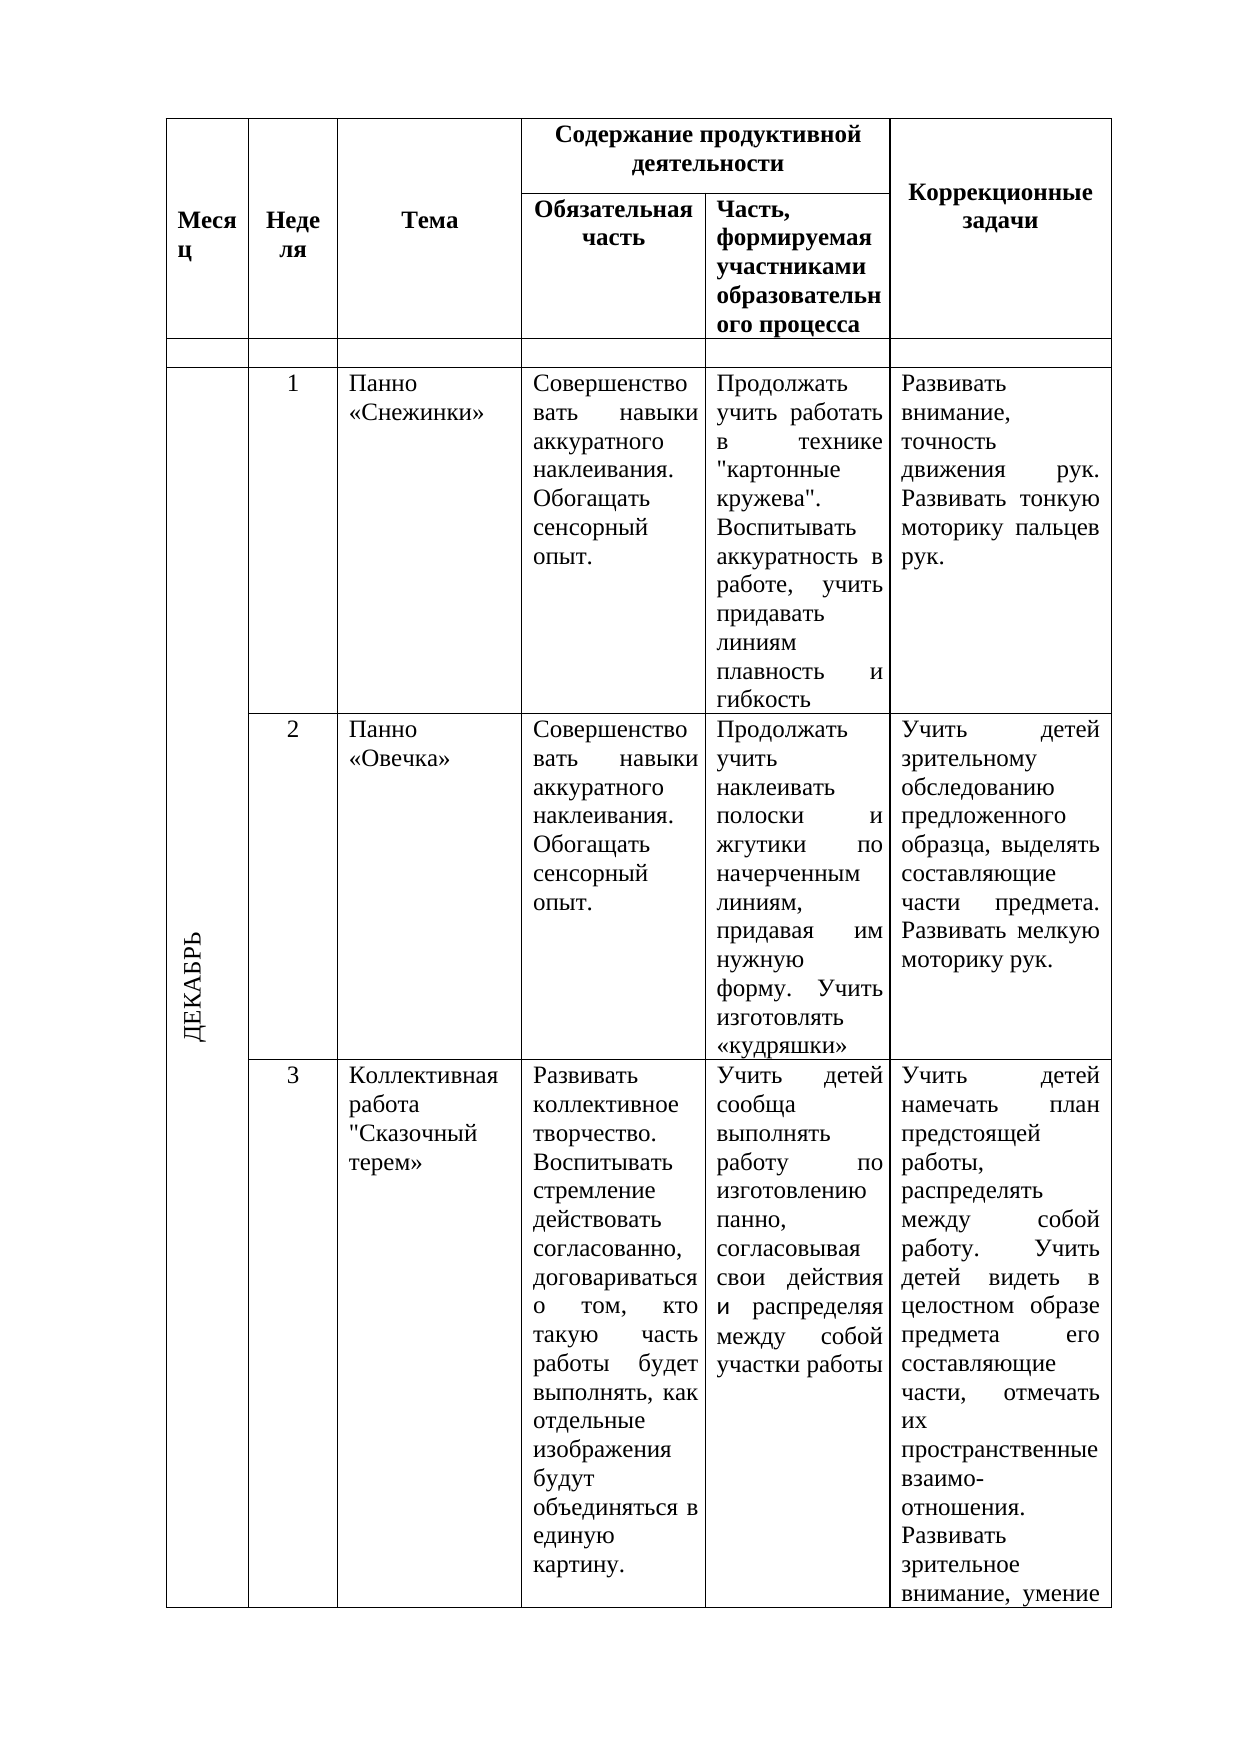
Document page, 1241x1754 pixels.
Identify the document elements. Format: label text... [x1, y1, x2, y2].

table_cell Продолжать учить наклеивать полоски и жгутики по начерченным линиям, придавая им нужную форму. Учить изготовлять «кудряшки» [706, 714, 889, 1059]
table_header Коррекционные задачи [891, 119, 1111, 337]
table_cell Учить детей зрительному обследованию предложенного образца, выделять составляющие части предмета. Развивать мелкую моторику рук. [891, 714, 1111, 1059]
table_header Тема [338, 119, 521, 337]
table_header Месяц [167, 119, 248, 337]
table_header Содержание продуктивной деятельности [522, 119, 889, 193]
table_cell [891, 1060, 1111, 1607]
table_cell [522, 1060, 705, 1607]
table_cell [338, 339, 521, 367]
table_cell Панно «Овечка» [338, 714, 521, 1059]
table_cell Часть, формируемая участниками образовательного процесса [706, 194, 889, 337]
table_cell 4 [249, 339, 337, 367]
table_cell Обязательная часть [522, 194, 705, 337]
table_header Неделя [249, 119, 337, 337]
table_cell Совершенствовать навыки аккуратного наклеивания. Обогащать сенсорный опыт. [522, 368, 705, 713]
table_cell Совершенствовать навыки аккуратного наклеивания. Обогащать сенсорный опыт. [522, 714, 705, 1059]
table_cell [891, 339, 1111, 367]
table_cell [706, 339, 889, 367]
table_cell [522, 339, 705, 367]
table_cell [706, 1060, 889, 1607]
table_cell 3 [249, 1060, 337, 1607]
table_cell 2 [249, 714, 337, 1059]
table_cell 1 [249, 368, 337, 713]
table_cell Продолжать учить работать в технике "картонные кружева". Воспитывать аккуратность в работе, учить придавать линиям плавность и гибкость [706, 368, 889, 713]
table_cell Коллективная работа "Сказочный терем» [338, 1060, 521, 1607]
table_cell ДЕКАБРЬ [167, 368, 248, 1607]
table_cell Развивать внимание, точность движения рук. Развивать тонкую моторику пальцев рук. [891, 368, 1111, 713]
table_cell Панно «Снежинки» [338, 368, 521, 713]
